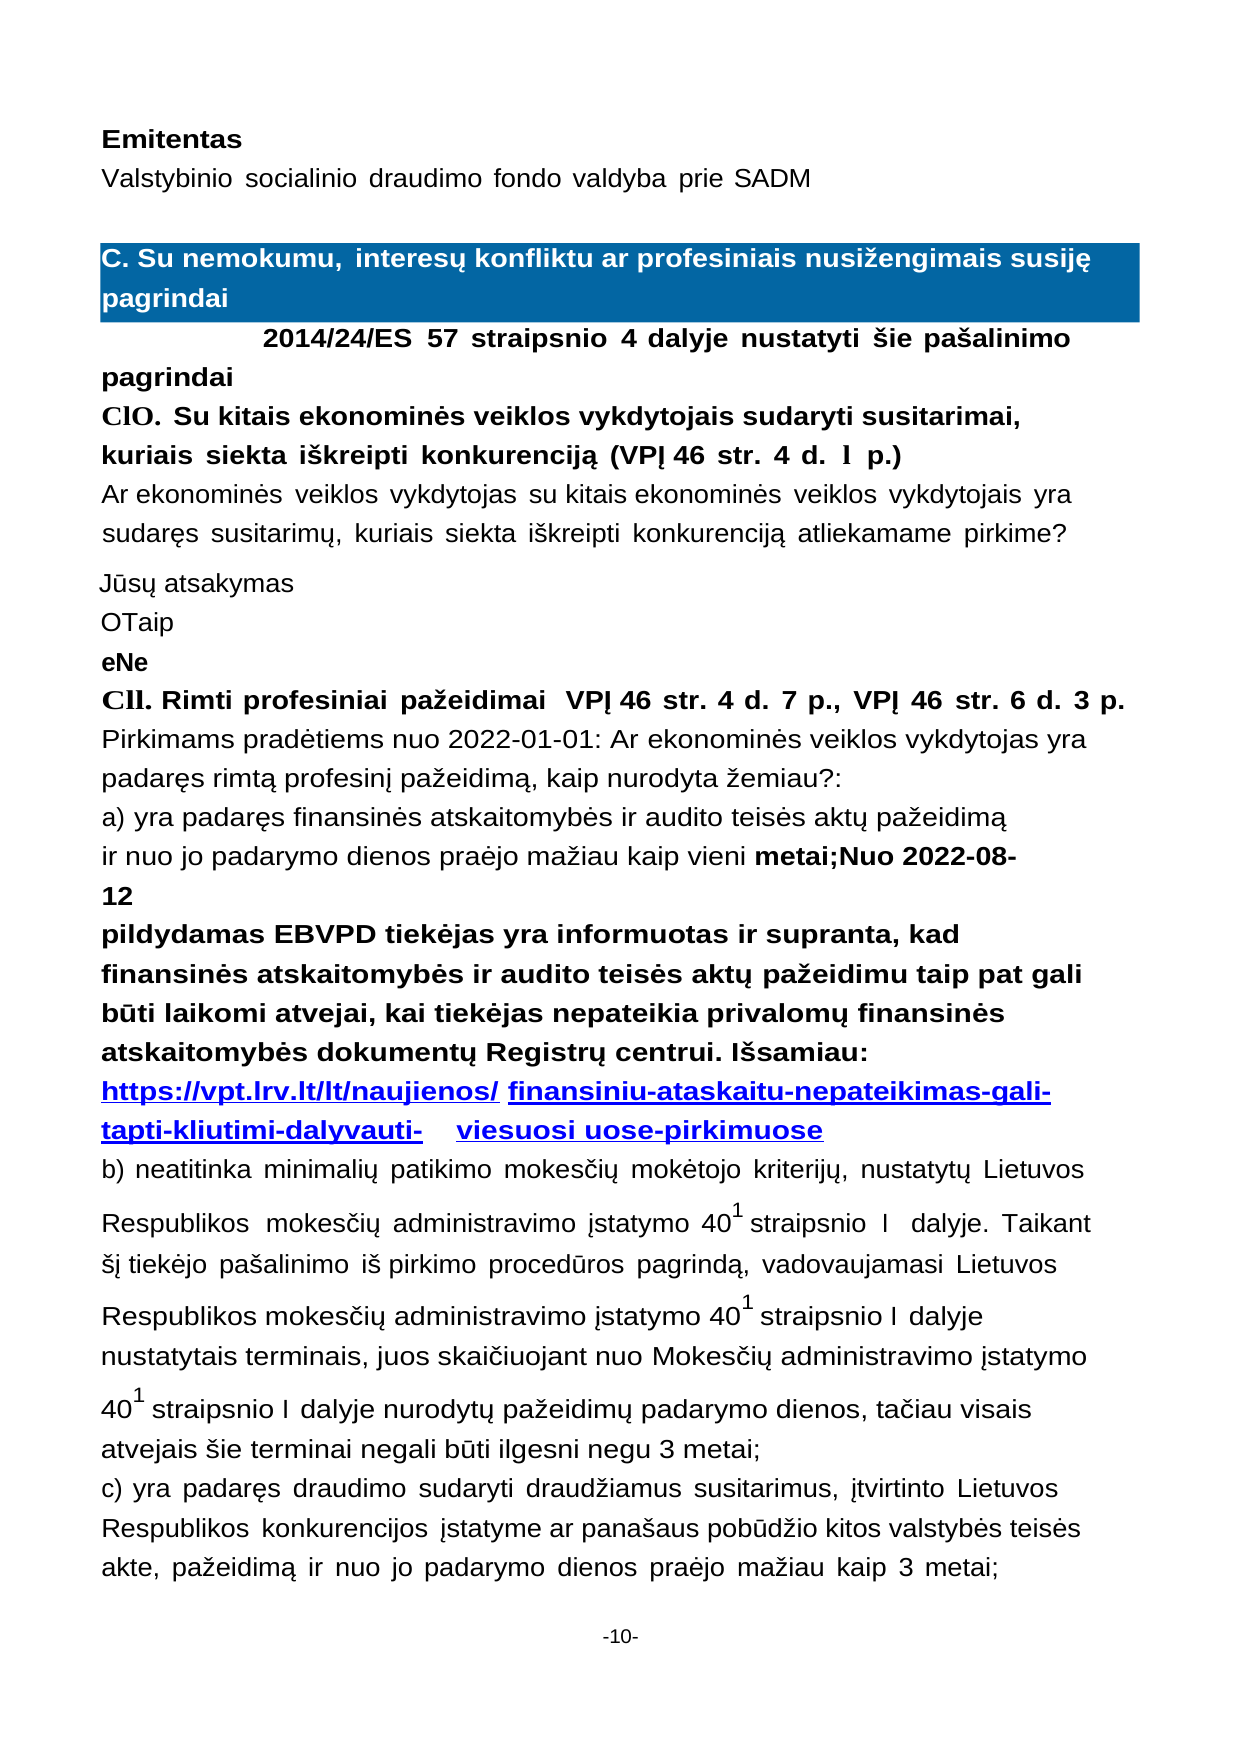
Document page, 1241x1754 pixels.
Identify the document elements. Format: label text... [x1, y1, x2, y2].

list yra padaręs finansinės atskaitomybės ir audito teisės aktų pažeidimą ir nuo jo padarymo dienos praėjo mažiau kaip vieni metai;Nuo 2022-08-12 [101, 802, 1028, 910]
text Respublikos mokesčių administravimo įstatymo 401 straipsnio l dalyje nustatytais terminais, juos skaičiuojant nuo Mokesčių administravimo įstatymo 401 straipsnio l dalyje nurodytų pažeidimų padarymo dienos, tačiau visais atvejais šie terminai negali būti ilgesni negu 3 metai; [101, 1290, 1128, 1464]
text 2014/24/ES 57 straipsnio 4 dalyje nustatyti šie pašalinimo [263, 241, 1153, 352]
text eNe [101, 647, 1153, 677]
text Jūsų atsakymas OTaip [99, 568, 294, 637]
text pagrindai [101, 362, 1153, 391]
text Cll. Rimti profesiniai pažeidimai VPĮ 46 str. 4 d. 7 p., VPĮ 46 str. 6 d. 3 p. Pirkimams pradėtiems nuo 2022-01-01: Ar ekonominės veiklos vykdytojas yra padaręs rimtą profesinį pažeidimą, kaip nurodyta žemiau?: [101, 684, 1153, 793]
list neatitinka minimalių patikimo mokesčių mokėtojo kriterijų, nustatytų Lietuvos Respublikos mokesčių administravimo įstatymo 401 straipsnio l dalyje. Taikant šį tiekėjo pašalinimo iš pirkimo procedūros pagrindą, vadovaujamasi Lietuvos [101, 1154, 1112, 1279]
text Emitentas [101, 124, 1153, 154]
text pildydamas EBVPD tiekėjas yra informuotas ir supranta, kad finansinės atskaitomybės ir audito teisės aktų pažeidimu taip pat gali būti laikomi atvejai, kai tiekėjas nepateikia privalomų finansinės atskaitomybės dokumentų Registrų centrui. Išsamiau: https://vpt.lrv.lt/lt/naujienos/ finansiniu-ataskaitu-nepateikimas-gali-tapti-kliutimi-dalyvauti- viesuosi uose-pirkimuose [101, 919, 1111, 1145]
text ClO. Su kitais ekonominės veiklos vykdytojais sudaryti susitarimai, kuriais siekta iškreipti konkurenciją (VPĮ 46 str. 4 d. l p.) [101, 400, 1106, 470]
text Valstybinio socialinio draudimo fondo valdyba prie SADM [101, 163, 1153, 193]
text Ar ekonominės veiklos vykdytojas su kitais ekonominės veiklos vykdytojais yra sudaręs susitarimų, kuriais siekta iškreipti konkurenciją atliekamame pirkime? [101, 479, 1153, 548]
list yra padaręs draudimo sudaryti draudžiamus susitarimus, įtvirtinto Lietuvos Respublikos konkurencijos įstatyme ar panašaus pobūdžio kitos valstybės teisės akte, pažeidimą ir nuo jo padarymo dienos praėjo mažiau kaip 3 metai; [101, 1473, 1104, 1582]
